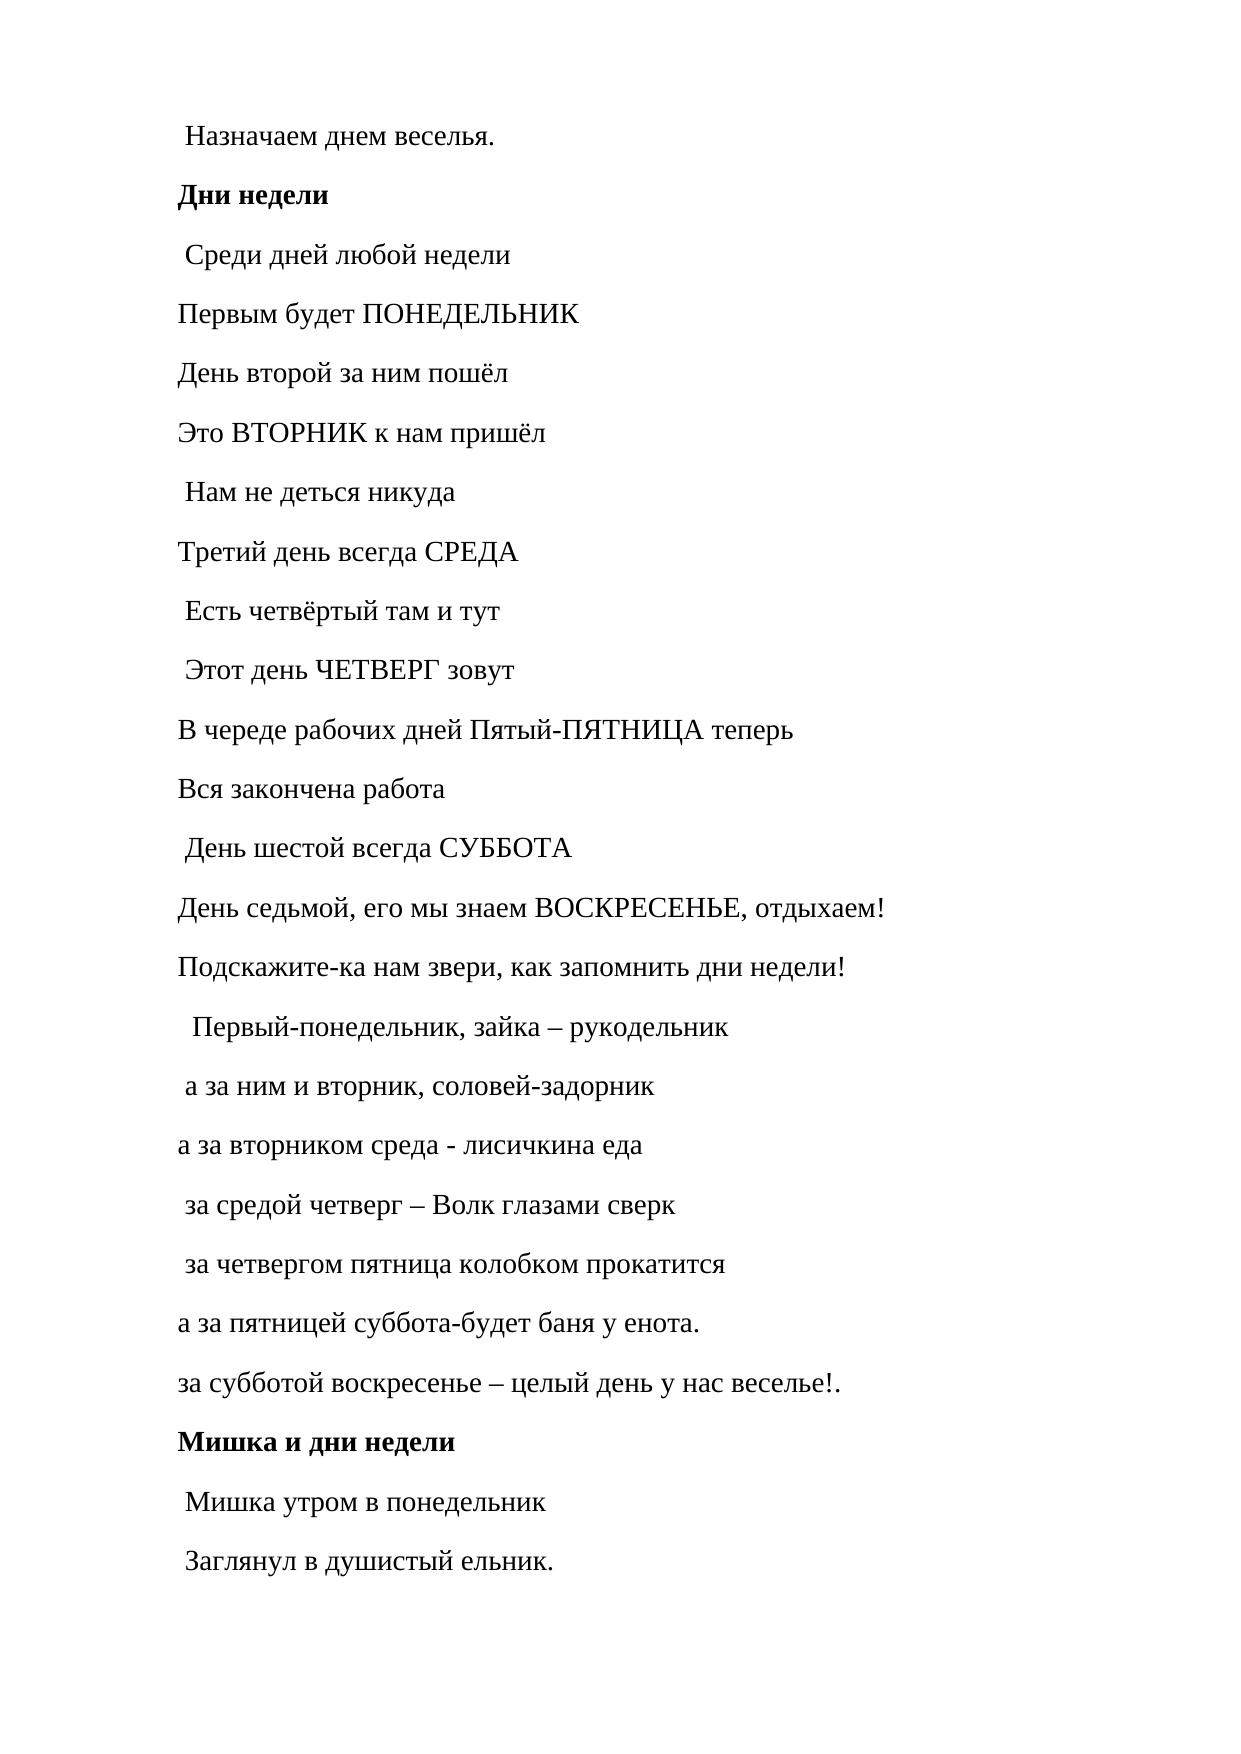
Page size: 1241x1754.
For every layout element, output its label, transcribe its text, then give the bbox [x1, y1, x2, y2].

text а за вторником среда - лисичкина еда [177, 1127, 1152, 1161]
text за средой четверг – Волк глазами сверк [177, 1187, 1152, 1220]
text а за пятницей суббота-будет баня у енота. [177, 1306, 1152, 1339]
text День второй за ним пошёл [177, 356, 1152, 389]
text за четвергом пятница колобком прокатится [177, 1246, 1152, 1280]
text Заглянул в душистый ельник. [177, 1543, 1152, 1577]
text за субботой воскресенье – целый день у нас веселье!. [177, 1365, 1152, 1398]
text В череде рабочих дней Пятый-ПЯТНИЦА теперь [177, 712, 1152, 745]
text Среди дней любой недели [177, 237, 1152, 270]
text Это ВТОРНИК к нам пришёл [177, 415, 1152, 448]
text Мишка и дни недели [177, 1424, 1152, 1458]
text Есть четвёртый там и тут [177, 593, 1152, 627]
text Вся закончена работа [177, 771, 1152, 805]
text Первым будет ПОНЕДЕЛЬНИК [177, 296, 1152, 330]
text День седьмой, его мы знаем ВОСКРЕСЕНЬЕ, отдыхаем! [177, 890, 1152, 923]
text Дни недели [177, 177, 1152, 211]
text День шестой всегда СУББОТА [177, 831, 1152, 864]
text Назначаем днем веселья. [177, 118, 1152, 152]
text Первый-понедельник, зайка – рукодельник [177, 1009, 1152, 1042]
text а за ним и вторник, соловей-задорник [177, 1068, 1152, 1102]
text Этот день ЧЕТВЕРГ зовут [177, 652, 1152, 686]
text Мишка утром в понедельник [177, 1484, 1152, 1517]
text Нам не деться никуда [177, 474, 1152, 508]
text Подскажите-ка нам звери, как запомнить дни недели! [177, 949, 1152, 983]
text Третий день всегда СРЕДА [177, 534, 1152, 567]
